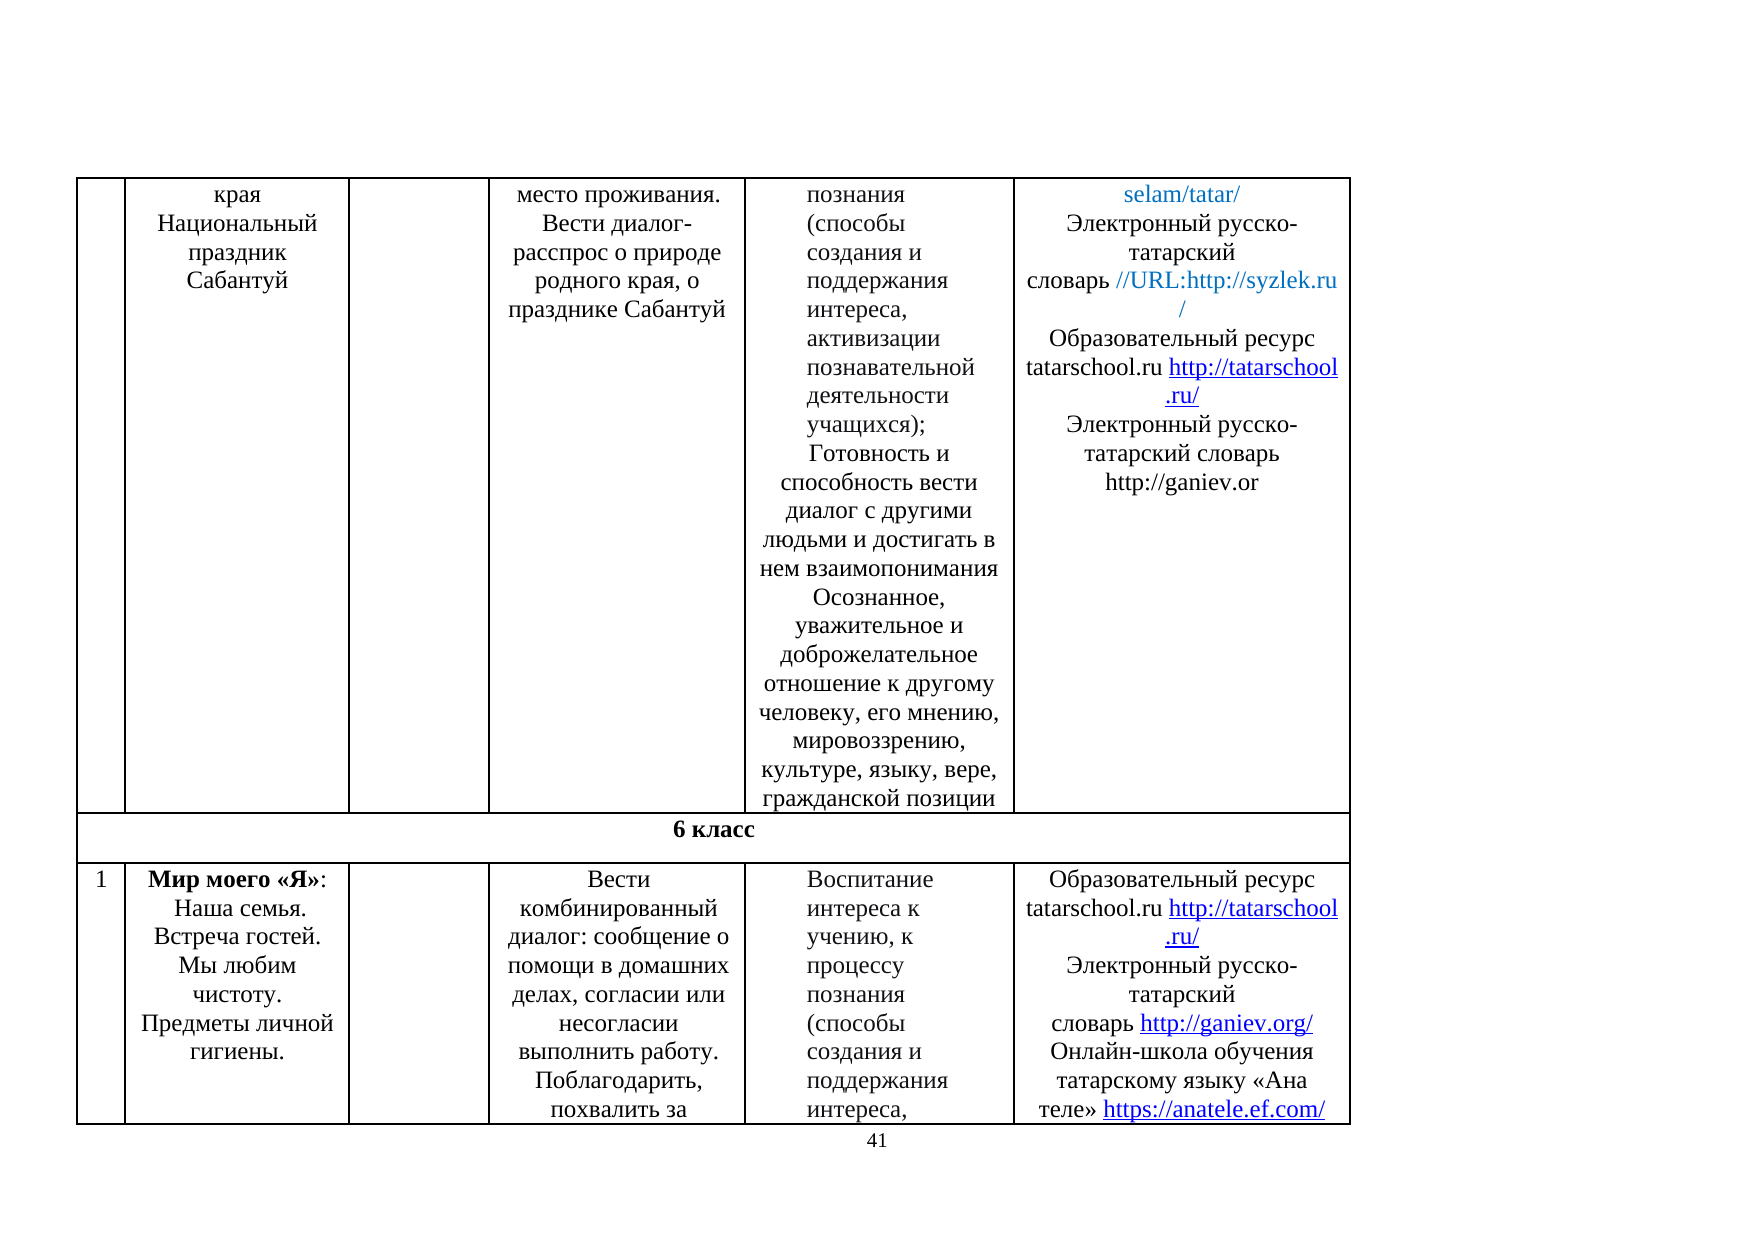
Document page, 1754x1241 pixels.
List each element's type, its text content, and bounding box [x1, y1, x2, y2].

table_cell 4 [78, 179, 124, 812]
table_cell 6 класс [78, 814, 1349, 862]
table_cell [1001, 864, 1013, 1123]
table_cell [350, 864, 488, 1123]
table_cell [746, 864, 807, 1123]
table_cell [126, 864, 348, 1123]
table_cell [350, 179, 488, 812]
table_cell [1015, 179, 1349, 812]
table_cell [126, 179, 348, 812]
table_cell 1 [78, 864, 124, 1123]
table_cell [490, 179, 744, 812]
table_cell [1015, 864, 1349, 1123]
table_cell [490, 864, 744, 1123]
